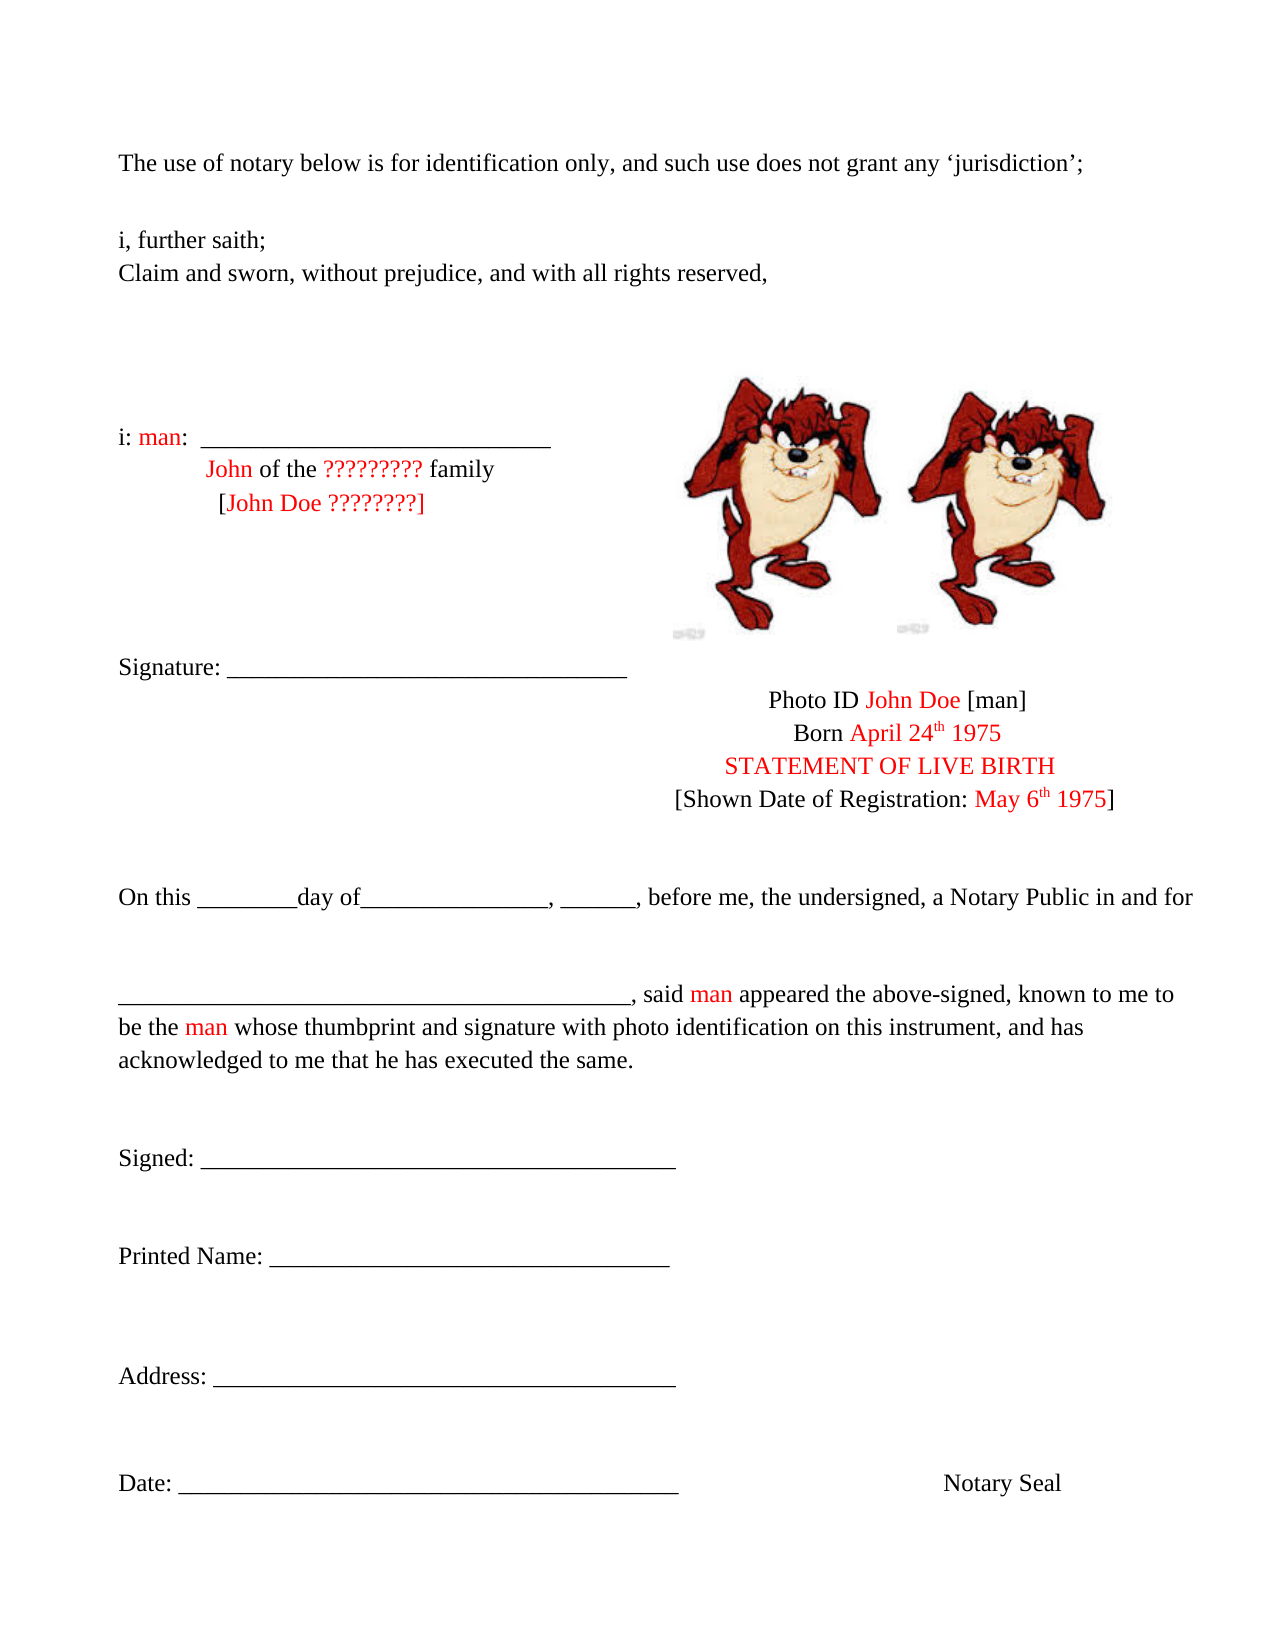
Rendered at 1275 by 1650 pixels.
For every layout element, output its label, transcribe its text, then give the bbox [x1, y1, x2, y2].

picture [672, 516, 1121, 641]
text i: man: ____________________________ [118, 422, 1196, 450]
text [John Doe ????????] [118, 488, 1196, 516]
text Signed: ______________________________________ [118, 1143, 1196, 1204]
text Date: ________________________________________ Notary Seal [118, 1468, 1196, 1497]
text _________________________________________, said man appeared the above-signed, known to me to be the man whose thumbprint and signature with photo identification on this instrument, and has acknowledged to me that he has executed the same. [118, 979, 1196, 1106]
text i, further saith; Claim and sworn, without prejudice, and with all rights reserved, [118, 225, 1196, 319]
text Photo ID John Doe [man] [118, 685, 1196, 713]
text Address: _____________________________________ [118, 1361, 1196, 1390]
text [Shown Date of Registration: May 6th 1975] [118, 784, 1196, 813]
text The use of notary below is for identification only, and such use does not grant any ‘jurisdiction’; [118, 148, 1196, 209]
picture [672, 364, 1121, 422]
text John of the ????????? family [118, 454, 1196, 483]
text On this ________day of_______________, ______, before me, the undersigned, a Notary Public in and for [118, 882, 1196, 911]
picture [672, 450, 1121, 454]
text Born April 24th 1975 [118, 718, 1196, 747]
picture [672, 483, 1121, 488]
text STATEMENT OF LIVE BIRTH [118, 751, 1196, 779]
text Printed Name: ________________________________ [118, 1241, 1196, 1270]
text Signature: ________________________________ [118, 652, 1196, 681]
